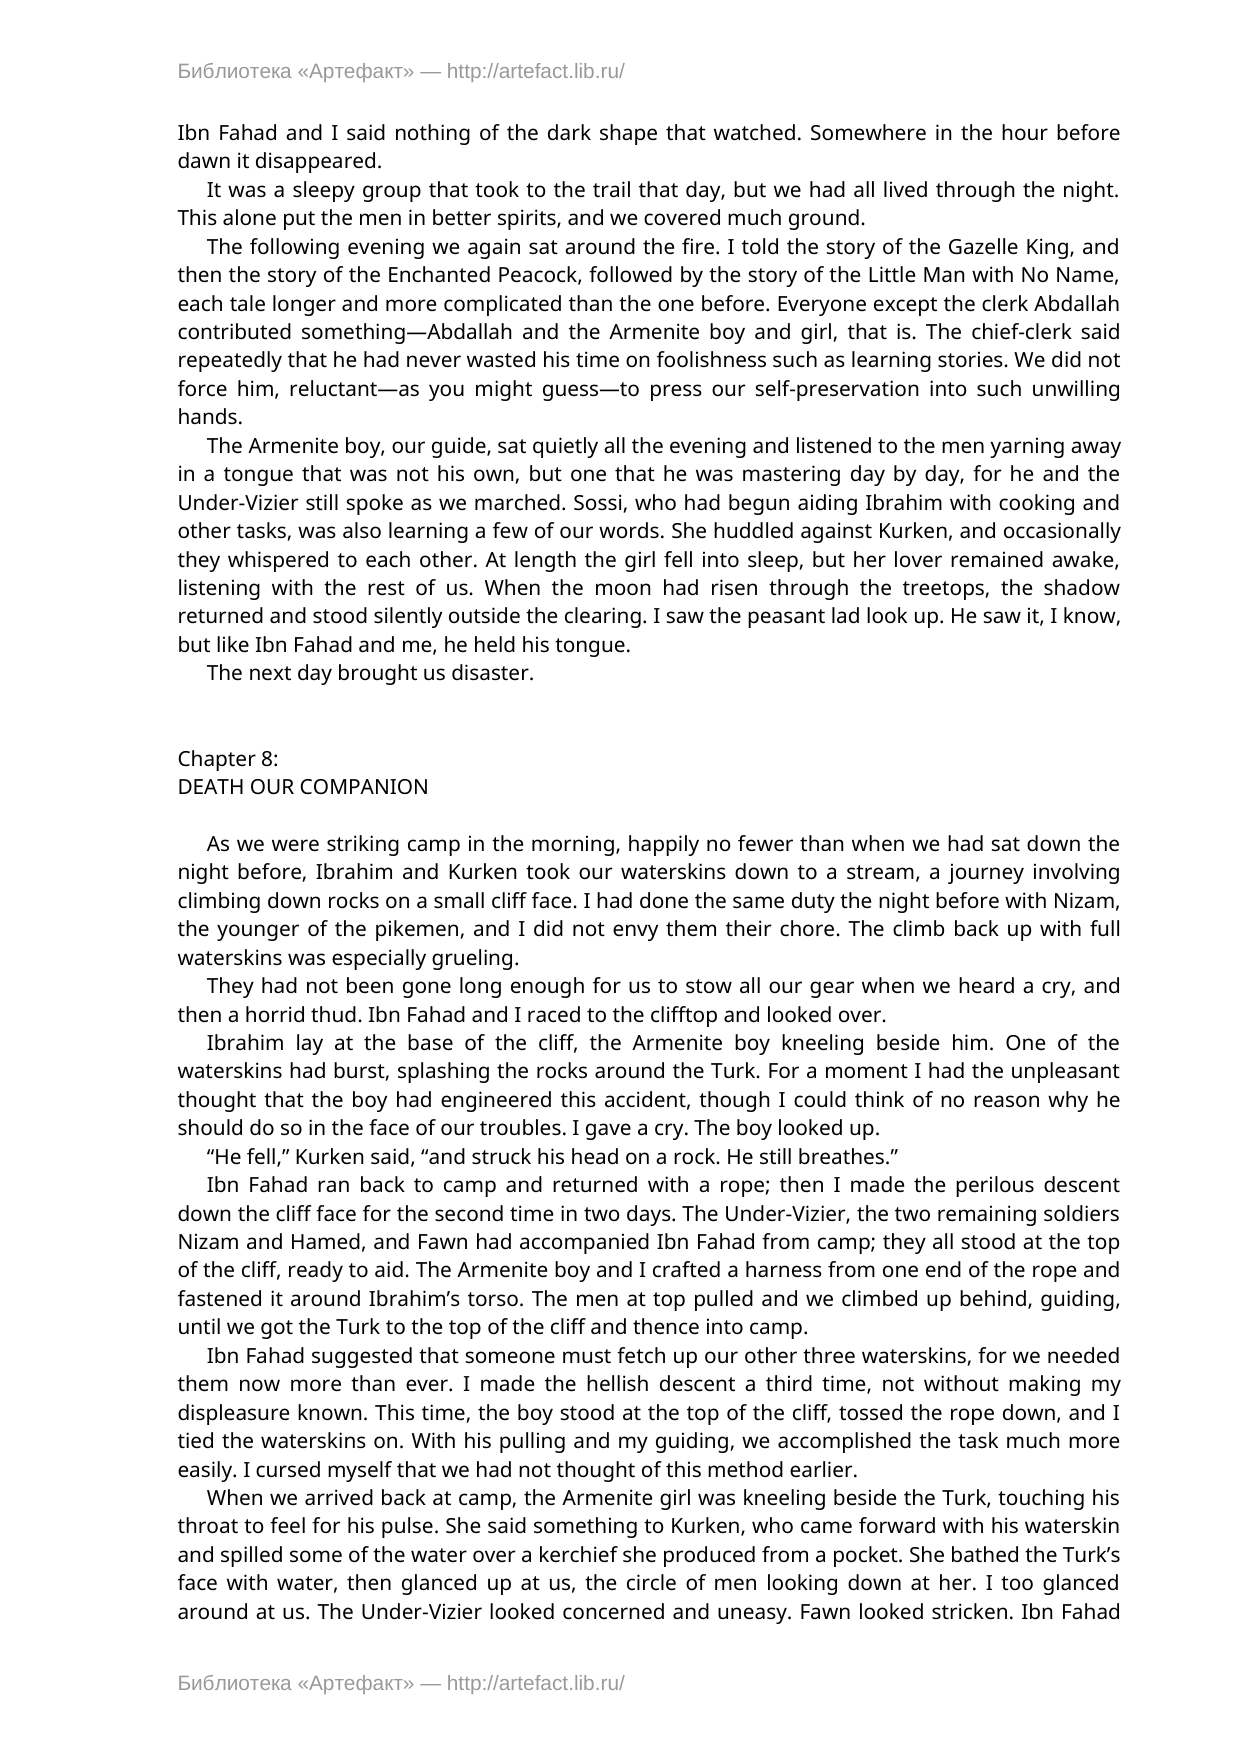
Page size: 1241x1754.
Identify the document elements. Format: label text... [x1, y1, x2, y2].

text Ibn Fahad ran back to camp and returned with a rope; then I made the perilous descent down the cliff face for the second time in two days. The Under-Vizier, the two remaining soldiers Nizam and Hamed, and Fawn had accompanied Ibn Fahad from camp; they all stood at the top of the cliff, ready to aid. The Armenite boy and I crafted a harness from one end of the rope and fastened it around Ibrahim’s torso. The men at top pulled and we climbed up behind, guiding, until we got the Turk to the top of the cliff and thence into camp. [177, 1170, 1122, 1341]
text The following evening we again sat around the fire. I told the story of the Gazelle King, and then the story of the Enchanted Peacock, followed by the story of the Little Man with No Name, each tale longer and more complicated than the one before. Everyone except the clerk Abdallah contributed something—Abdallah and the Armenite boy and girl, that is. The chief-clerk said repeatedly that he had never wasted his time on foolishness such as learning stories. We did not force him, reluctant—as you might guess—to press our self-preservation into such unwilling hands. [177, 232, 1122, 431]
text As we were striking camp in the morning, happily no fewer than when we had sat down the night before, Ibrahim and Kurken took our waterskins down to a stream, a journey involving climbing down rocks on a small cliff face. I had done the same duty the night before with Nizam, the younger of the pikemen, and I did not envy them their chore. The climb back up with full waterskins was especially grueling. [177, 829, 1122, 971]
text They had not been gone long enough for us to stow all our gear when we heard a cry, and then a horrid thud. Ibn Fahad and I raced to the clifftop and looked over. [177, 971, 1122, 1028]
text The next day brought us disaster. [177, 658, 1122, 687]
text Ibrahim lay at the base of the cliff, the Armenite boy kneeling beside him. One of the waterskins had burst, splashing the rocks around the Turk. For a moment I had the unpleasant thought that the boy had engineered this accident, though I could think of no reason why he should do so in the face of our troubles. I gave a cry. The boy looked up. [177, 1028, 1122, 1142]
subtitle DEATH OUR COMPANION [177, 772, 1122, 801]
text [177, 118, 1122, 175]
text It was a sleepy group that took to the trail that day, but we had all lived through the night. This alone put the men in better spirits, and we covered much ground. [177, 175, 1122, 232]
text Ibn Fahad suggested that someone must fetch up our other three waterskins, for we needed them now more than ever. I made the hellish descent a third time, not without making my displeasure known. This time, the boy stood at the top of the cliff, tossed the rope down, and I tied the waterskins on. With his pulling and my guiding, we accomplished the task much more easily. I cursed myself that we had not thought of this method earlier. [177, 1341, 1122, 1483]
text “He fell,” Kurken said, “and struck his head on a rock. He still breathes.” [177, 1142, 1122, 1170]
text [177, 1483, 1122, 1625]
text The Armenite boy, our guide, sat quietly all the evening and listened to the men yarning away in a tongue that was not his own, but one that he was mastering day by day, for he and the Under-Vizier still spoke as we marched. Sossi, who had begun aiding Ibrahim with cooking and other tasks, was also learning a few of our words. She huddled against Kurken, and occasionally they whispered to each other. At length the girl fell into sleep, but her lover remained awake, listening with the rest of us. When the moon had risen through the treetops, the shadow returned and stood silently outside the clearing. I saw the peasant lad look up. He saw it, I know, but like Ibn Fahad and me, he held his tongue. [177, 431, 1122, 658]
subtitle Chapter 8: [177, 744, 1122, 772]
